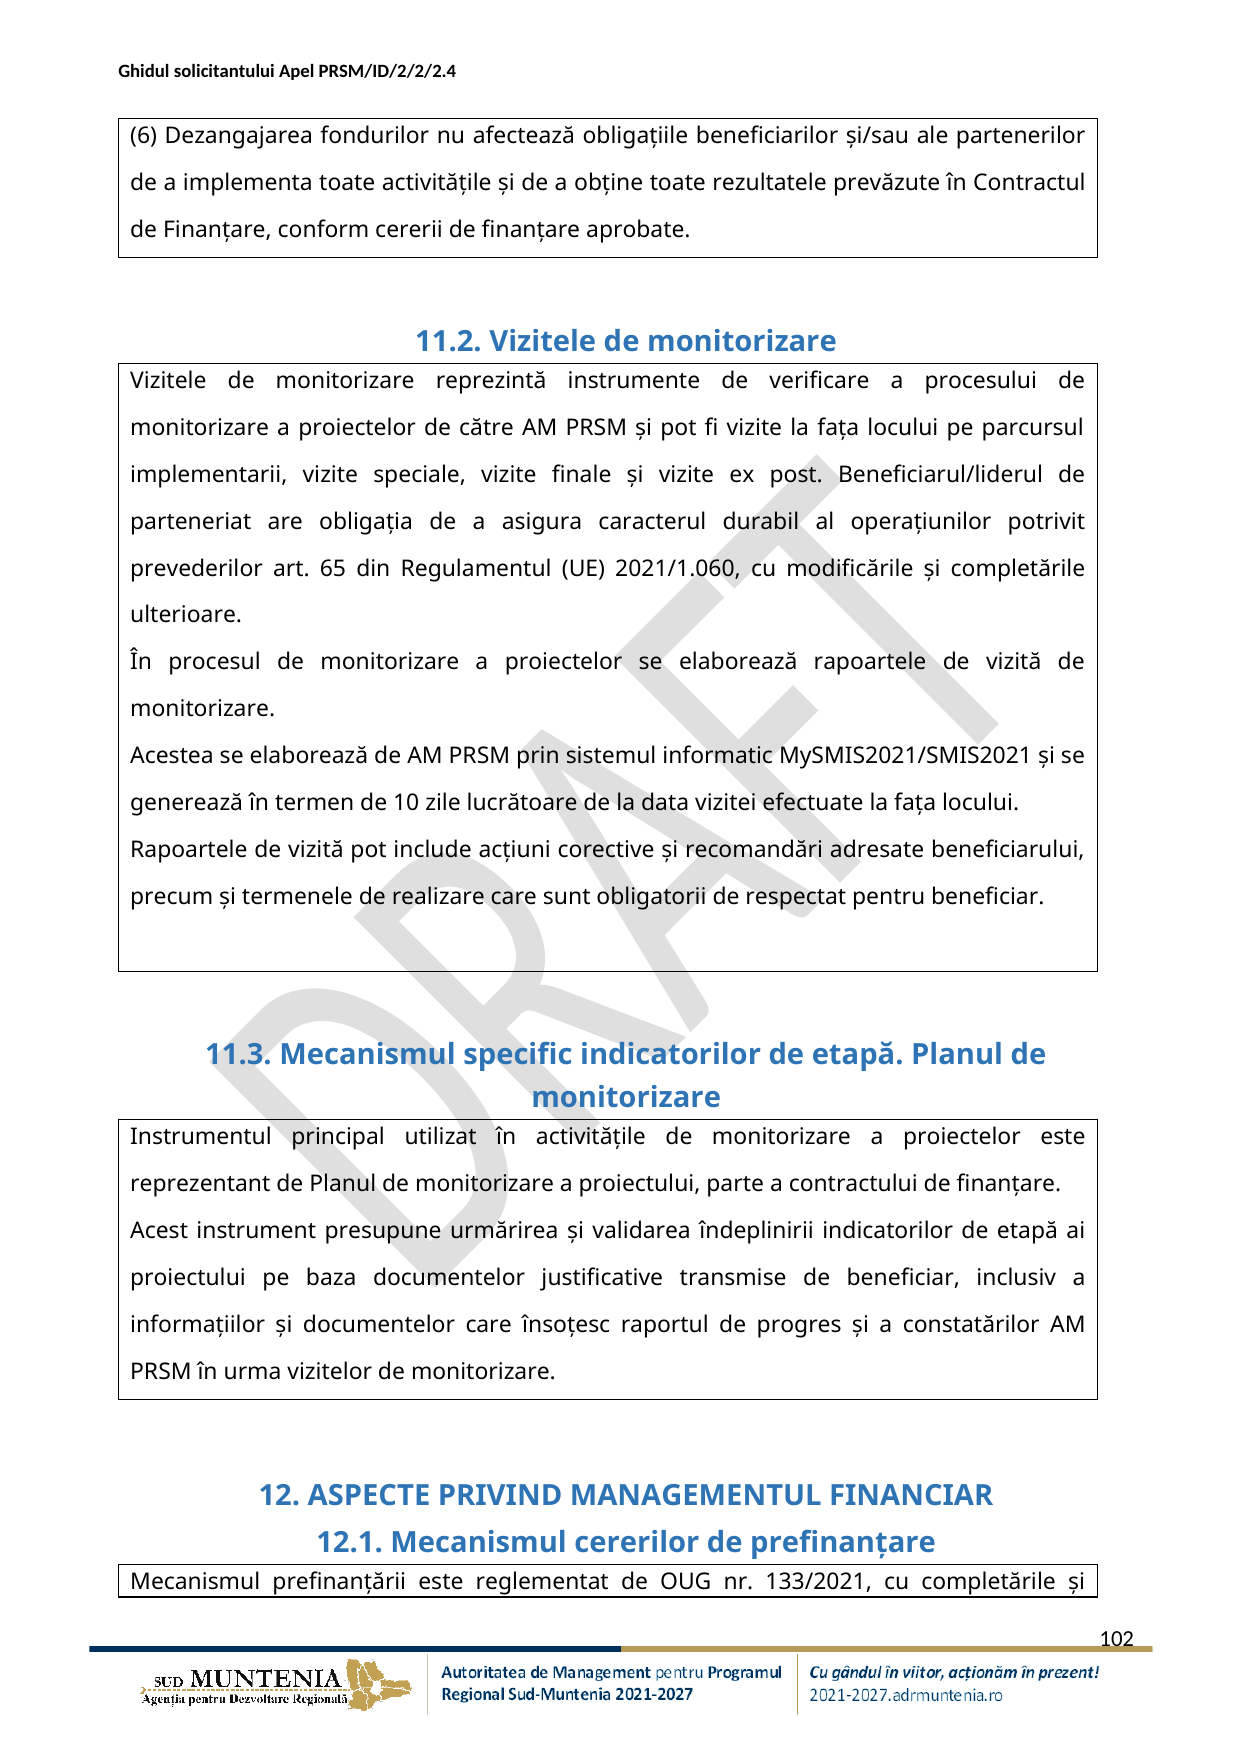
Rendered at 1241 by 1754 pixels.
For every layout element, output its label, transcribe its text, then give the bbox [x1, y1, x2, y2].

subtitle 12. ASPECTE PRIVIND MANAGEMENTUL FINANCIAR [118, 1474, 1134, 1514]
picture [89, 1646, 1153, 1715]
table_header Instrumentul principal utilizat în activitățile de monitorizare a proiectelor este reprezentant de Planul de monitorizare a proiectului, parte a contractului de finanțare. Acest instrument presupune urmărirea și validarea îndeplinirii indicatorilor de etapă ai proiectului pe baza documentelor justificative transmise de beneficiar, inclusiv a informațiilor și documentelor care însoțesc raportul de progres și a constatărilor AM PRSM în urma vizitelor de monitorizare. [119, 1120, 1097, 1399]
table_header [119, 119, 1097, 257]
subtitle 12.1. Mecanismul cererilor de prefinanțare [118, 1521, 1134, 1561]
table_header Vizitele de monitorizare reprezintă instrumente de verificare a procesului de monitorizare a proiectelor de către AM PRSM și pot fi vizite la fața locului pe parcursul implementarii, vizite speciale, vizite finale și vizite ex post. Beneficiarul/liderul de parteneriat are obligația de a asigura caracterul durabil al operațiunilor potrivit prevederilor art. 65 din Regulamentul (UE) 2021/1.060, cu modificările și completările ulterioare. În procesul de monitorizare a proiectelor se elaborează rapoartele de vizită de monitorizare. Acestea se elaborează de AM PRSM prin sistemul informatic MySMIS2021/SMIS2021 și se generează în termen de 10 zile lucrătoare de la data vizitei efectuate la fața locului. Rapoartele de vizită pot include acțiuni corective și recomandări adresate beneficiarului, precum și termenele de realizare care sunt obligatorii de respectat pentru beneficiar. [119, 364, 1097, 971]
subtitle 11.3. Mecanismul specific indicatorilor de etapă. Planul de monitorizare [118, 1034, 1134, 1116]
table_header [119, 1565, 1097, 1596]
subtitle 11.2. Vizitele de monitorizare [118, 320, 1134, 360]
